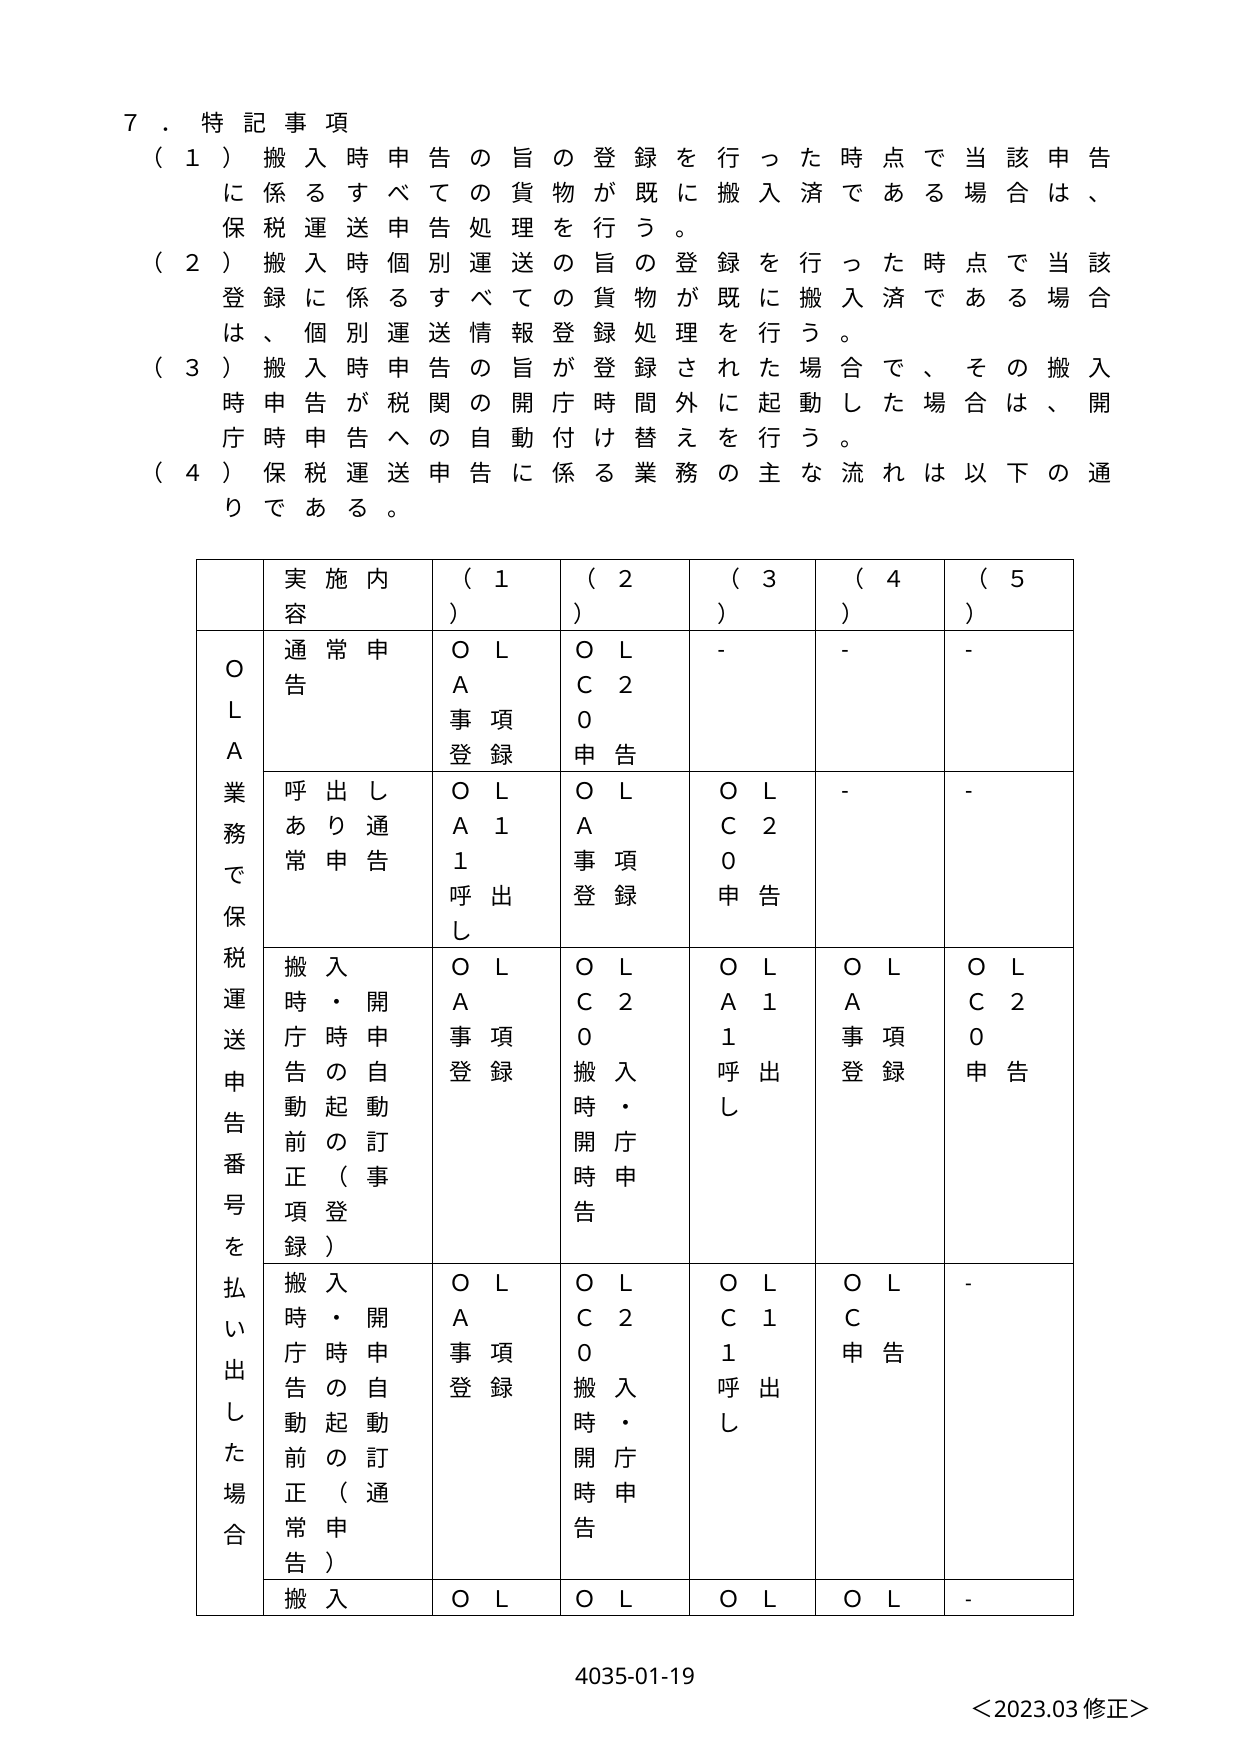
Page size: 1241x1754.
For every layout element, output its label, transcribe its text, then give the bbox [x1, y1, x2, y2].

text ７．特記事項 [119, 104, 1150, 139]
table_header 実施内容 [264, 560, 432, 630]
table_cell 搬入時・開庁時申告の自動起動前の取消し [264, 1580, 432, 1615]
table_cell - [690, 631, 815, 771]
table_cell - [945, 1580, 1073, 1615]
table_cell ＯＬＡ 事項登録 [561, 772, 689, 947]
text （４）保税運送申告に係る業務の主な流れは以下の通りである。 [140, 454, 1150, 524]
table_cell ＯＬＣ２０ 搬入時・開庁時申告 [561, 1580, 689, 1615]
text （２）搬入時個別運送の旨の登録を行った時点で当該登録に係るすべての貨物が既に搬入済である場合は、個別運送情報登録処理を行う。 [140, 244, 1150, 349]
text （３）搬入時申告の旨が登録された場合で、その搬入時申告が税関の開庁時間外に起動した場合は、開庁時申告への自動付け替えを行う。 [140, 349, 1150, 454]
table_header （２） [561, 560, 689, 630]
table_cell ＯＬＡ１１ 呼出し [433, 772, 560, 947]
table_header （５） [945, 560, 1073, 630]
table_cell ＯＬＡ 事項登録 [433, 631, 560, 771]
table_cell ＯＬＣ２０ 搬入時・開庁時申告 [561, 1264, 689, 1579]
table_cell - [945, 1264, 1073, 1579]
table_cell ＯＬＡ業務で保税運送申告番号を払い出した場合 [197, 631, 263, 1615]
table_cell - [816, 631, 944, 771]
table_cell - [945, 631, 1073, 771]
table_cell - [945, 772, 1073, 947]
table_cell ＯＬＣ２０ 申告 [690, 772, 815, 947]
table_cell ＯＬＡ 事項登録 [433, 1580, 560, 1615]
table_cell - [816, 772, 944, 947]
table_cell ＯＬＡ 事項登録 [816, 948, 944, 1263]
table_cell ＯＬＣ 申告 [816, 1264, 944, 1579]
table_header （４） [816, 560, 944, 630]
table_cell ＯＬＡ１１ 呼出し [690, 948, 815, 1263]
table_cell ＯＬＣ２０ 申告 [561, 631, 689, 771]
table_header （１） [433, 560, 560, 630]
table_header （３） [690, 560, 815, 630]
table_cell 通常申告 [264, 631, 432, 771]
text （１）搬入時申告の旨の登録を行った時点で当該申告に係るすべての貨物が既に搬入済である場合は、保税運送申告処理を行う。 [140, 139, 1150, 244]
table_cell ＯＬＣ２０ 申告 [945, 948, 1073, 1263]
table_cell 搬入時・開庁時申告の自動起動前の訂正（事項登録） [264, 948, 432, 1263]
table_cell ＯＬＡ 事項登録 [433, 1264, 560, 1579]
table_cell ＯＬＣ 取消し [816, 1580, 944, 1615]
table_cell 呼出しあり通常申告 [264, 772, 432, 947]
table_cell ＯＬＣ１１ 呼出し [690, 1264, 815, 1579]
table_cell ＯＬＣ１１ 呼出し [690, 1580, 815, 1615]
table_cell 搬入時・開庁時申告の自動起動前の訂正（通常申告） [264, 1264, 432, 1579]
table_cell ＯＬＡ 事項登録 [433, 948, 560, 1263]
table_header [197, 560, 263, 630]
table_cell ＯＬＣ２０ 搬入時・開庁時申告 [561, 948, 689, 1263]
